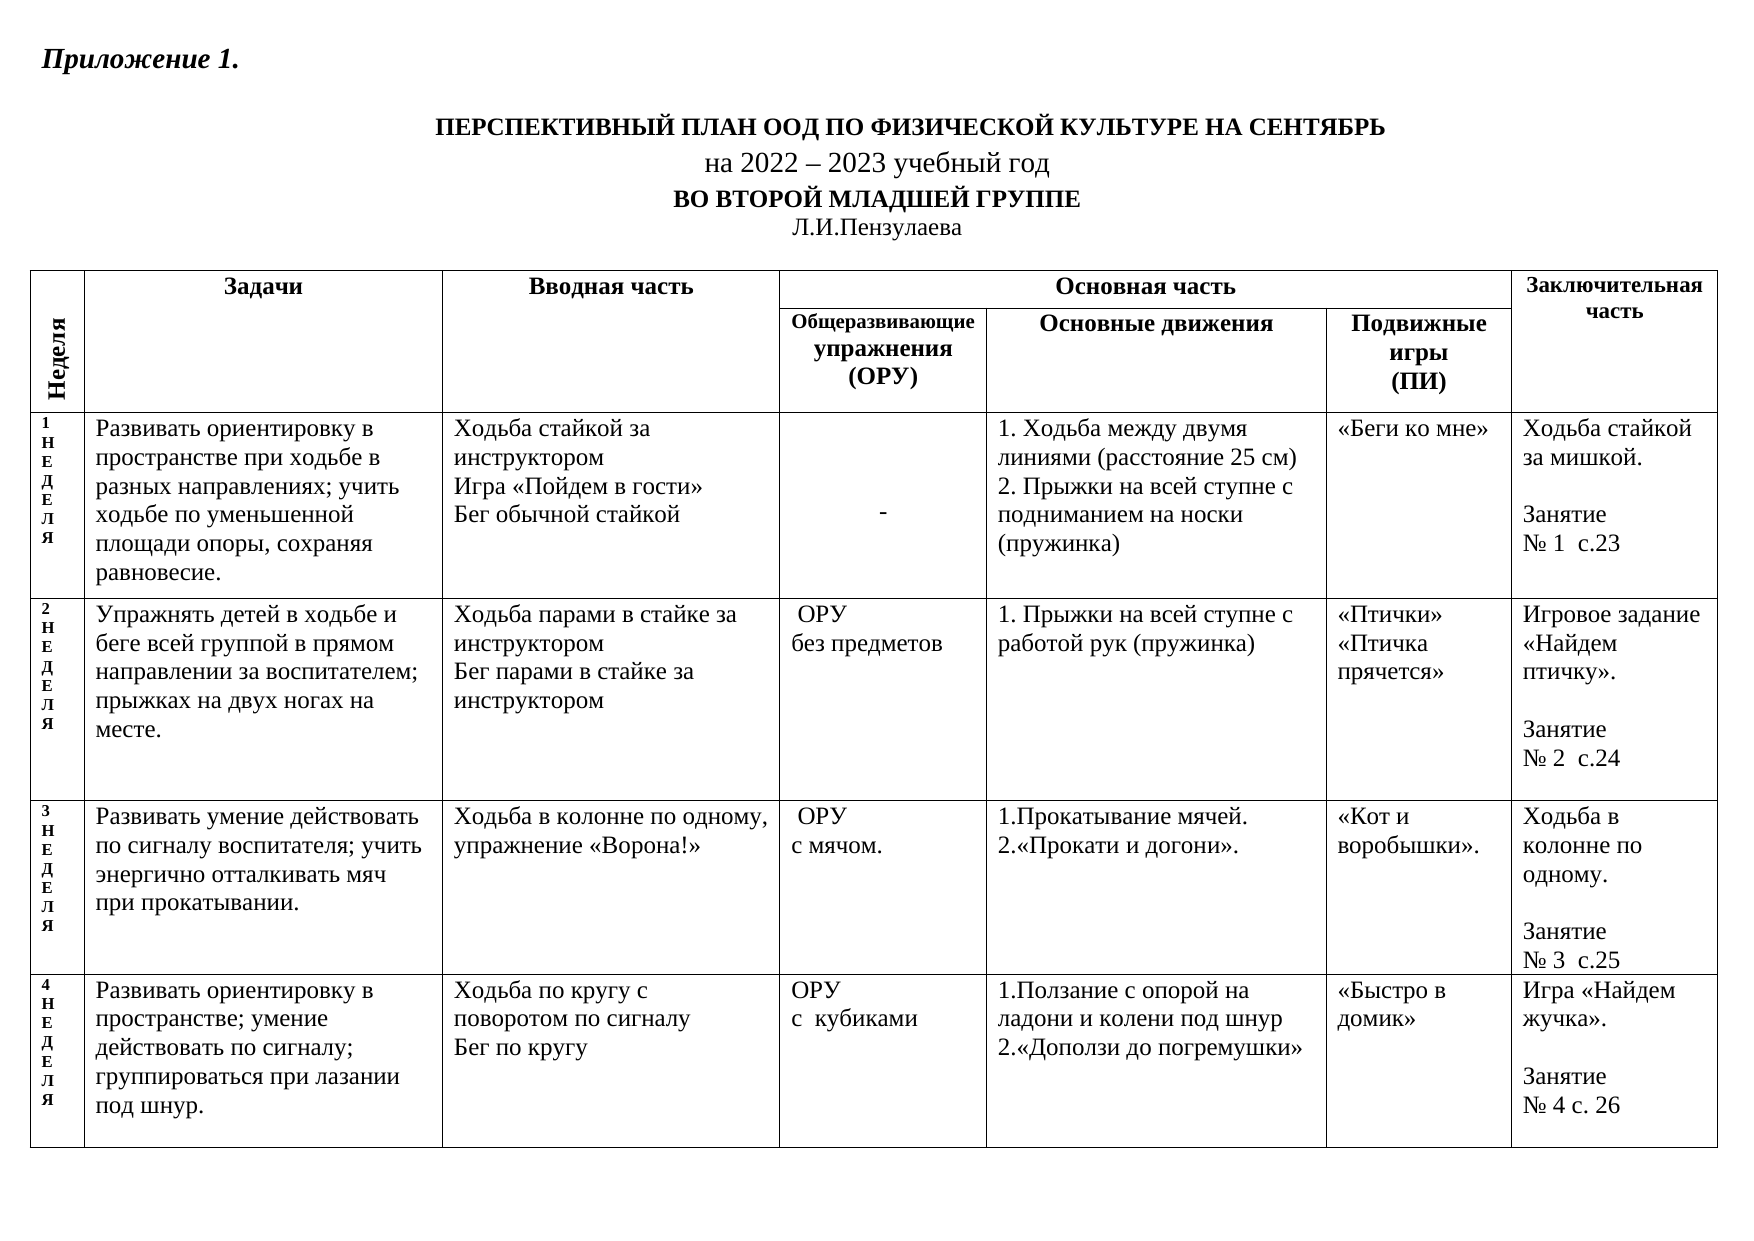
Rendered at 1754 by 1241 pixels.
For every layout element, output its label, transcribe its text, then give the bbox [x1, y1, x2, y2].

table_cell Ходьба в колонне по одному, упражнение «Ворона!» [443, 801, 779, 974]
table_cell Упражнять детей в ходьбе и беге всей группой в прямом направлении за воспитателем; прыжках на двух ногах на месте. [85, 599, 442, 800]
table_cell «Птички» «Птичка прячется» [1327, 599, 1511, 800]
table_cell «Быстро в домик» [1327, 975, 1511, 1147]
text ВО ВТОРОЙ МЛАДШЕЙ ГРУППЕ [41, 184, 1713, 212]
table_cell Подвижные игры (ПИ) [1327, 309, 1511, 412]
table_cell 2 Н Е Д Е Л Я [31, 599, 84, 800]
table_cell Основные движения [987, 309, 1326, 412]
table_header Неделя [31, 271, 84, 412]
table_cell ОРУ с мячом. [780, 801, 986, 974]
table_header Заключительная часть [1512, 271, 1717, 412]
table_header Вводная часть [443, 271, 779, 412]
table_cell Ходьба парами в стайке за инструктором Бег парами в стайке за инструктором [443, 599, 779, 800]
table_cell - [780, 413, 986, 598]
text на 2022 – 2023 учебный год [41, 145, 1713, 179]
table_cell Развивать ориентировку в пространстве при ходьбе в разных направлениях; учить ходьбе по уменьшенной площади опоры, сохраняя равновесие. [85, 413, 442, 598]
text Л.И.Пензулаева [41, 212, 1713, 241]
table_cell 1 Н Е Д Е Л Я [31, 413, 84, 598]
table_cell Игровое задание «Найдем птичку». Занятие № 2 с.24 [1512, 599, 1717, 800]
table_header Задачи [85, 271, 442, 412]
table_cell Развивать ориентировку в пространстве; умение действовать по сигналу; группироваться при лазании под шнур. [85, 975, 442, 1147]
table_cell 3 Н Е Д Е Л Я [31, 801, 84, 974]
table_cell 4 Н Е Д Е Л Я [31, 975, 84, 1147]
table_cell Общеразвивающие упражнения (ОРУ) [780, 309, 986, 412]
table_cell 1.Прокатывание мячей. 2.«Прокати и догони». [987, 801, 1326, 974]
table_cell Ходьба стайкой за инструктором Игра «Пойдем в гости» Бег обычной стайкой [443, 413, 779, 598]
table_cell «Кот и воробышки». [1327, 801, 1511, 974]
table_header Основная часть [780, 271, 1511, 307]
table_cell Развивать умение действовать по сигналу воспитателя; учить энергично отталкивать мяч при прокатывании. [85, 801, 442, 974]
table_cell ОРУ без предметов [780, 599, 986, 800]
table_cell 1. Прыжки на всей ступне с работой рук (пружинка) [987, 599, 1326, 800]
text Приложение 1. ПЕРСПЕКТИВНЫЙ ПЛАН ООД ПО ФИЗИЧЕСКОЙ КУЛЬТУРЕ НА СЕНТЯБРЬ [41, 41, 1713, 141]
table_cell Ходьба по кругу с поворотом по сигналу Бег по кругу [443, 975, 779, 1147]
table_cell Ходьба стайкой за мишкой. Занятие № 1 с.23 [1512, 413, 1717, 598]
table_cell Игра «Найдем жучка». Занятие № 4 с. 26 [1512, 975, 1717, 1147]
table_cell 1. Ходьба между двумя линиями (расстояние 25 см) 2. Прыжки на всей ступне с подниманием на носки (пружинка) [987, 413, 1326, 598]
table_cell «Беги ко мне» [1327, 413, 1511, 598]
table_cell ОРУ с кубиками [780, 975, 986, 1147]
table_cell Ходьба в колонне по одному. Занятие № 3 с.25 [1512, 801, 1717, 974]
table_cell 1.Ползание с опорой на ладони и колени под шнур 2.«Доползи до погремушки» [987, 975, 1326, 1147]
